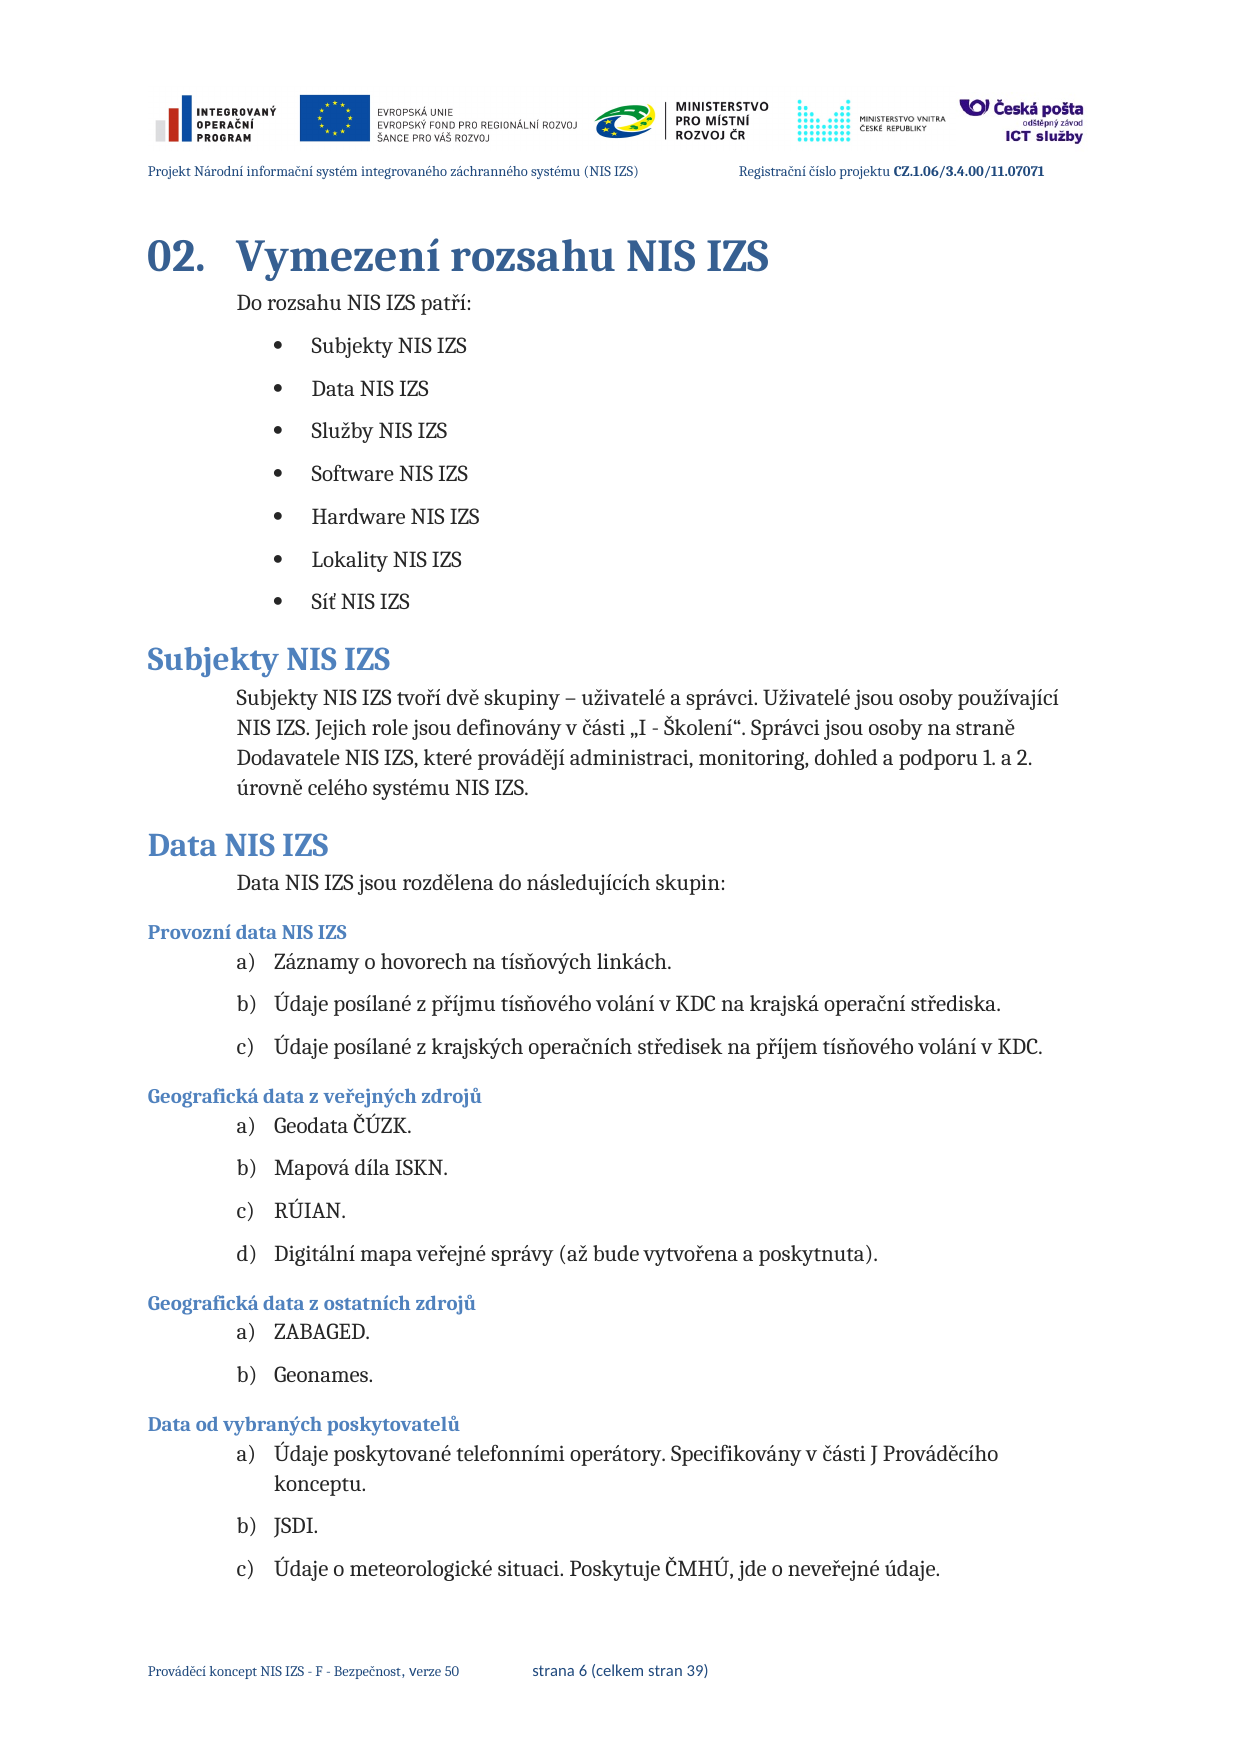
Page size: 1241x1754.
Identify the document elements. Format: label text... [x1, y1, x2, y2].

list ZABAGED. [236, 1319, 1092, 1346]
list Subjekty NIS IZS [274, 333, 1092, 359]
list Data NIS IZS [274, 376, 1092, 402]
list JSDI. [236, 1513, 1092, 1540]
list Mapová díla ISKN. [236, 1155, 1092, 1182]
list Digitální mapa veřejné správy (až bude vytvořena a poskytnuta). [236, 1241, 1092, 1267]
subtitle Subjekty NIS IZS [148, 640, 1092, 678]
subtitle Data NIS IZS [148, 826, 1092, 864]
subtitle Vymezení rozsahu NIS IZS [148, 230, 1092, 282]
text Subjekty NIS IZS tvoří dvě skupiny – uživatelé a správci. Uživatelé jsou osoby používající NIS IZS. Jejich role jsou definovány v části „I - Školení“. Správci jsou osoby na straně Dodavatele NIS IZS, které provádějí administraci, monitoring, dohled a podporu 1. a 2. úrovně celého systému NIS IZS. [236, 684, 1092, 801]
list Údaje posílané z krajských operačních středisek na příjem tísňového volání v KDC. [236, 1034, 1092, 1060]
list Software NIS IZS [274, 461, 1092, 487]
subtitle Data od vybraných poskytovatelů [148, 1413, 1092, 1437]
list Síť NIS IZS [274, 589, 1092, 616]
subtitle Provozní data NIS IZS [148, 921, 1092, 945]
subtitle Geografická data z ostatních zdrojů [148, 1292, 1092, 1316]
list Geonames. [236, 1362, 1092, 1388]
list Údaje poskytované telefonními operátory. Specifikovány v části J Prováděcího konceptu. [236, 1440, 1092, 1497]
list Služby NIS IZS [274, 418, 1092, 445]
list Geodata ČÚZK. [236, 1112, 1092, 1139]
list Údaje posílané z příjmu tísňového volání v KDC na krajská operační střediska. [236, 991, 1092, 1018]
list RÚIAN. [236, 1198, 1092, 1224]
text Do rozsahu NIS IZS patří: [236, 290, 1092, 317]
subtitle Geografická data z veřejných zdrojů [148, 1085, 1092, 1109]
list Lokality NIS IZS [274, 546, 1092, 573]
text Data NIS IZS jsou rozdělena do následujících skupin: [236, 870, 1092, 896]
list Záznamy o hovorech na tísňových linkách. [236, 948, 1092, 975]
list Údaje o meteorologické situaci. Poskytuje ČMHÚ, jde o neveřejné údaje. [236, 1556, 1092, 1582]
list Hardware NIS IZS [274, 504, 1092, 530]
picture [147, 86, 1091, 152]
